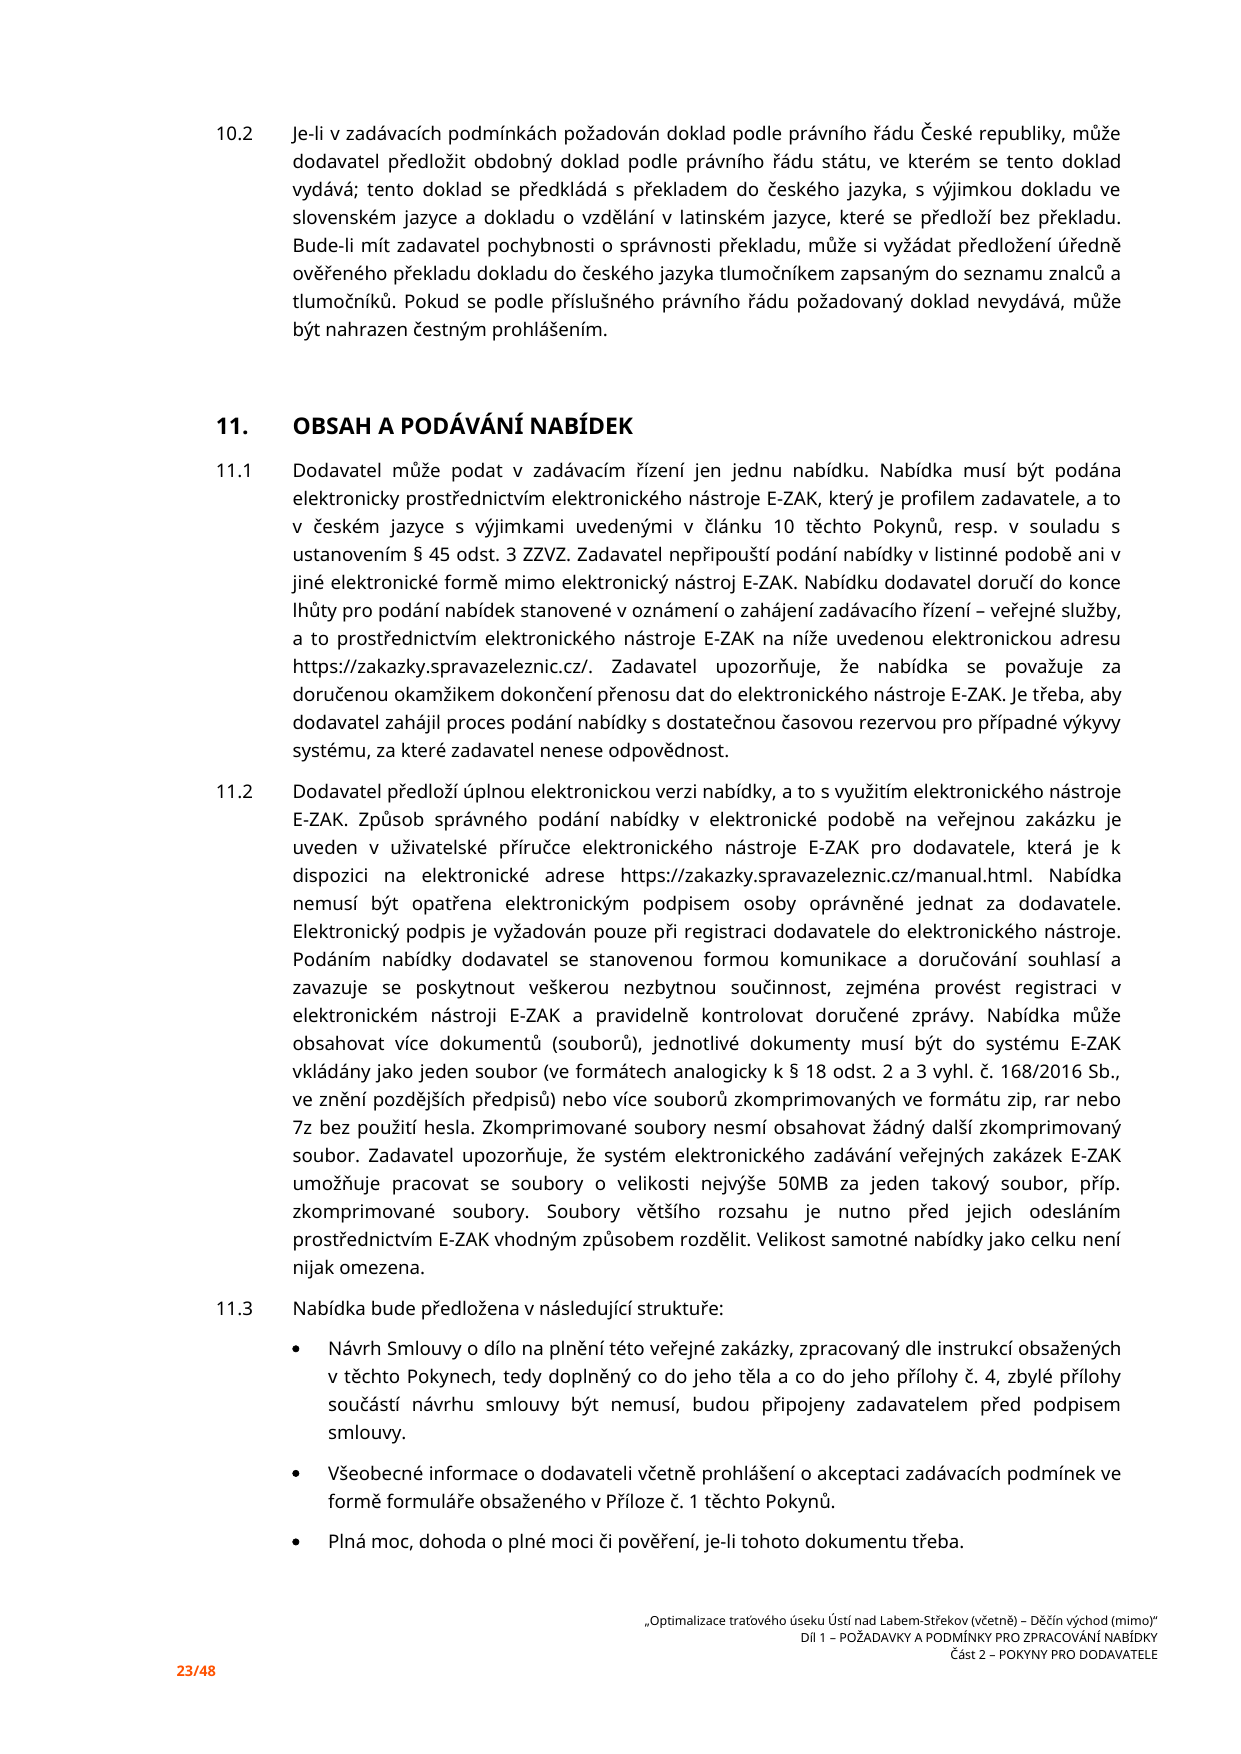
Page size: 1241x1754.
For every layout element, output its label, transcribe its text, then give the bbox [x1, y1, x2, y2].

text Nabídka bude předložena v následující struktuře: [216, 1295, 1122, 1320]
text Všeobecné informace o dodavateli včetně prohlášení o akceptaci zadávacích podmínek ve formě formuláře obsaženého v Příloze č. 1 těchto Pokynů. [292, 1460, 1122, 1513]
text Návrh Smlouvy o dílo na plnění této veřejné zakázky, zpracovaný dle instrukcí obsažených v těchto Pokynech, tedy doplněný co do jeho těla a co do jeho přílohy č. 4, zbylé přílohy součástí návrhu smlouvy být nemusí, budou připojeny zadavatelem před podpisem smlouvy. [292, 1335, 1122, 1445]
text Je-li v zadávacích podmínkách požadován doklad podle právního řádu České republiky, může dodavatel předložit obdobný doklad podle právního řádu státu, ve kterém se tento doklad vydává; tento doklad se předkládá s překladem do českého jazyka, s výjimkou dokladu ve slovenském jazyce a dokladu o vzdělání v latinském jazyce, které se předloží bez překladu. Bude-li mít zadavatel pochybnosti o správnosti překladu, může si vyžádat předložení úředně ověřeného překladu dokladu do českého jazyka tlumočníkem zapsaným do seznamu znalců a tlumočníků. Pokud se podle příslušného právního řádu požadovaný doklad nevydává, může být nahrazen čestným prohlášením. [216, 121, 1122, 342]
text Plná moc, dohoda o plné moci či pověření, je-li tohoto dokumentu třeba. [292, 1528, 1122, 1554]
text Dodavatel může podat v zadávacím řízení jen jednu nabídku. Nabídka musí být podána elektronicky prostřednictvím elektronického nástroje E-ZAK, který je profilem zadavatele, a to v českém jazyce s výjimkami uvedenými v článku 10 těchto Pokynů, resp. v souladu s ustanovením § 45 odst. 3 ZZVZ. Zadavatel nepřipouští podání nabídky v listinné podobě ani v jiné elektronické formě mimo elektronický nástroj E-ZAK. Nabídku dodavatel doručí do konce lhůty pro podání nabídek stanovené v oznámení o zahájení zadávacího řízení – veřejné služby, a to prostřednictvím elektronického nástroje E-ZAK na níže uvedenou elektronickou adresu https://zakazky.spravazeleznic.cz/. Zadavatel upozorňuje, že nabídka se považuje za doručenou okamžikem dokončení přenosu dat do elektronického nástroje E-ZAK. Je třeba, aby dodavatel zahájil proces podání nabídky s dostatečnou časovou rezervou pro případné výkyvy systému, za které zadavatel nenese odpovědnost. [216, 457, 1122, 763]
text OBSAH a PODÁVÁNÍ NABÍDEK [216, 410, 1122, 442]
text Dodavatel předloží úplnou elektronickou verzi nabídky, a to s využitím elektronického nástroje E-ZAK. Způsob správného podání nabídky v elektronické podobě na veřejnou zakázku je uveden v uživatelské příručce elektronického nástroje E-ZAK pro dodavatele, která je k dispozici na elektronické adrese https://zakazky.spravazeleznic.cz/manual.html. Nabídka nemusí být opatřena elektronickým podpisem osoby oprávněné jednat za dodavatele. Elektronický podpis je vyžadován pouze při registraci dodavatele do elektronického nástroje. Podáním nabídky dodavatel se stanovenou formou komunikace a doručování souhlasí a zavazuje se poskytnout veškerou nezbytnou součinnost, zejména provést registraci v elektronickém nástroji E-ZAK a pravidelně kontrolovat doručené zprávy. Nabídka může obsahovat více dokumentů (souborů), jednotlivé dokumenty musí být do systému E-ZAK vkládány jako jeden soubor (ve formátech analogicky k § 18 odst. 2 a 3 vyhl. č. 168/2016 Sb., ve znění pozdějších předpisů) nebo více souborů zkomprimovaných ve formátu zip, rar nebo 7z bez použití hesla. Zkomprimované soubory nesmí obsahovat žádný další zkomprimovaný soubor. Zadavatel upozorňuje, že systém elektronického zadávání veřejných zakázek E-ZAK umožňuje pracovat se soubory o velikosti nejvýše 50MB za jeden takový soubor, příp. zkomprimované soubory. Soubory většího rozsahu je nutno před jejich odesláním prostřednictvím E-ZAK vhodným způsobem rozdělit. Velikost samotné nabídky jako celku není nijak omezena. [216, 778, 1122, 1280]
